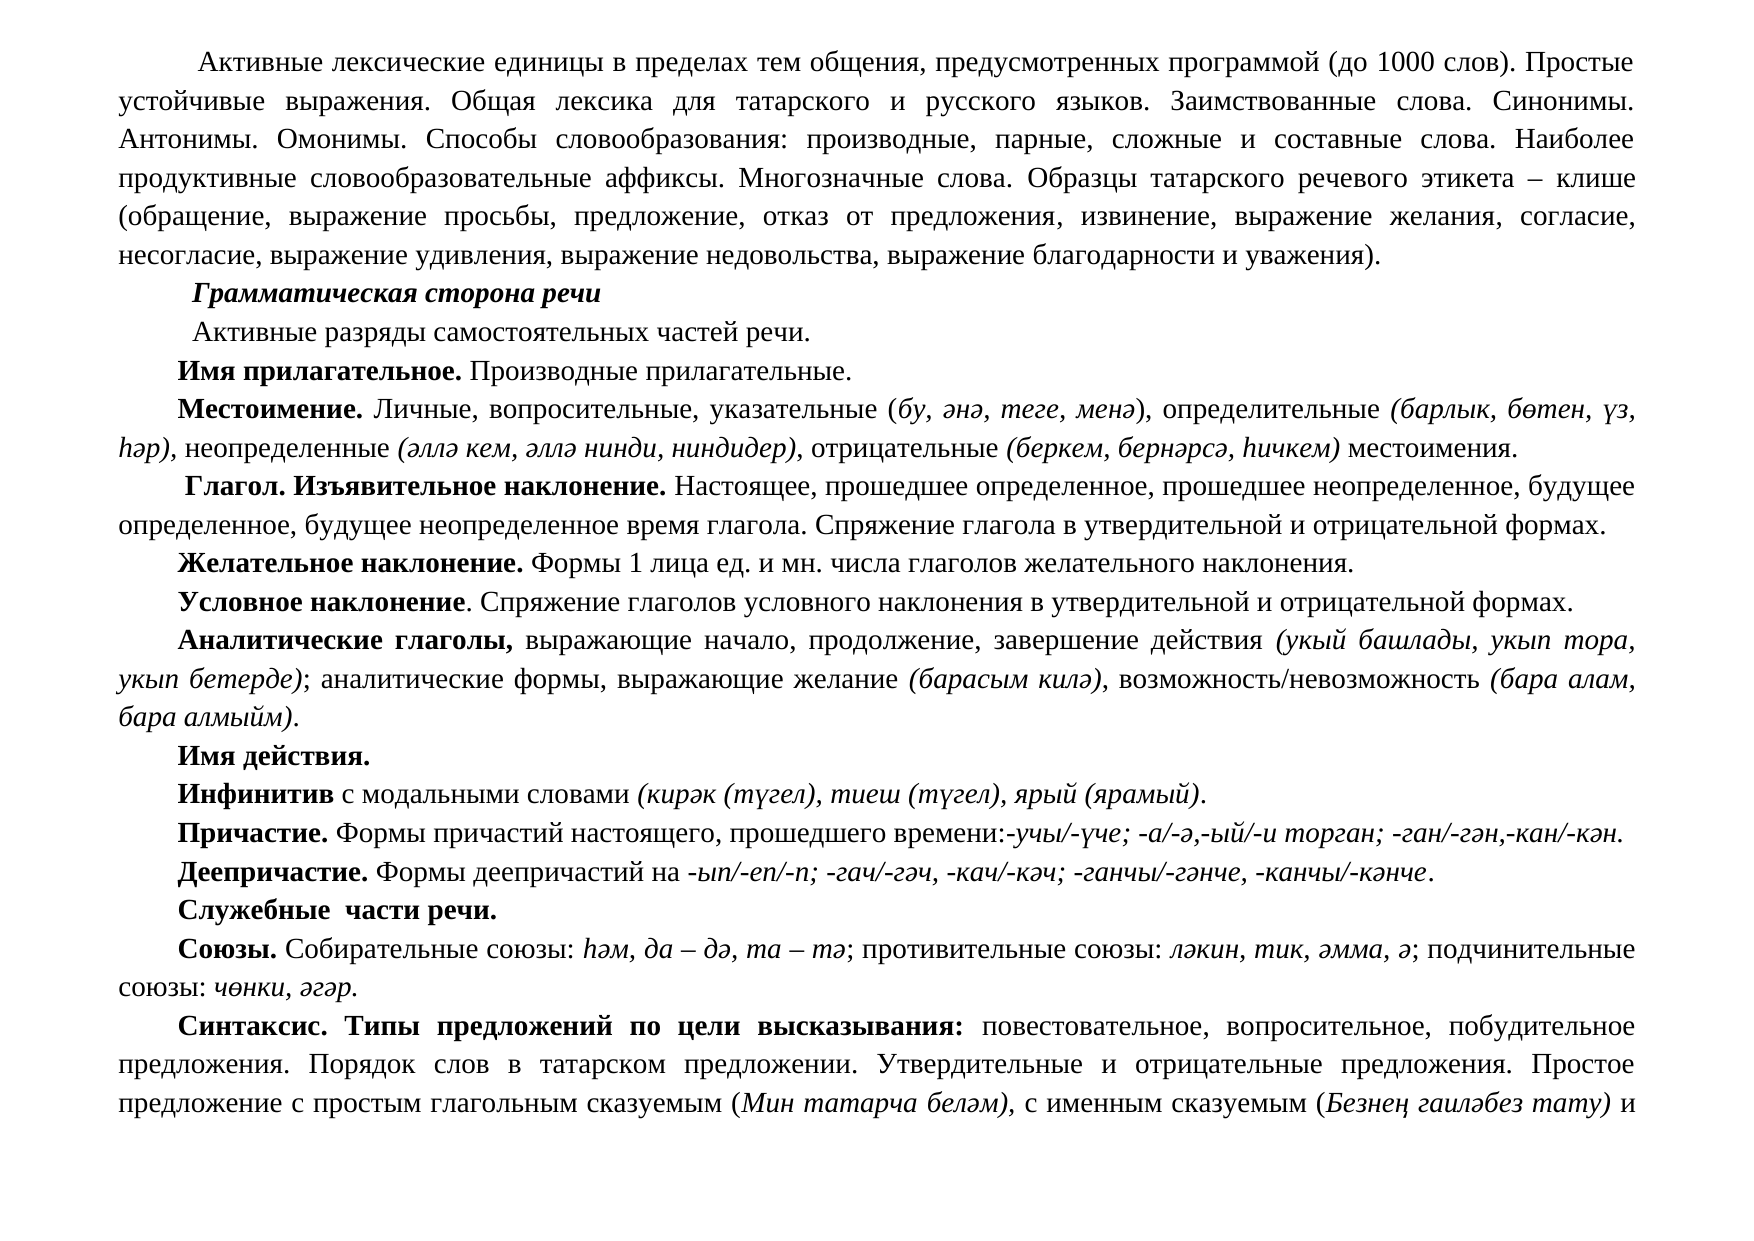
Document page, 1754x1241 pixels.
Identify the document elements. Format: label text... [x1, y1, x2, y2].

text Деепричастие. Формы деепричастий на -ып/-еп/-п; -гач/-гәч, -кач/-кәч; -ганчы/-гәнче, -канчы/-кәнче. [118, 854, 1636, 887]
text Инфинитив с модальными словами (кирәк (түгел), тиеш (түгел), ярый (ярамый). [118, 777, 1636, 810]
text Желательное наклонение. Формы 1 лица ед. и мн. числа глаголов желательного наклонения. [118, 545, 1636, 579]
text Глагол. Изъявительное наклонение. Настоящее, прошедшее определенное, прошедшее неопределенное, будущее определенное, будущее неопределенное время глагола. Спряжение глагола в утвердительной и отрицательной формах. [118, 468, 1636, 540]
text Союзы. Собирательные союзы: һәм, да – дә, та – тә; противительные союзы: ләкин, тик, әмма, ә; подчинительные союзы: чөнки, әгәр. [118, 931, 1636, 1003]
text Имя прилагательное. Производные прилагательные. [118, 353, 1636, 386]
text Причастие. Формы причастий настоящего, прошедшего времени:-учы/-үче; -а/-ә,-ый/-и торган; -ган/-гән,-кан/-кән. [118, 815, 1636, 849]
text Аналитические глаголы, выражающие начало, продолжение, завершение действия (укый башлады, укып тора, укып бетерде); аналитические формы, выражающие желание (барасым килә), возможность/невозможность (бара алам, бара алмыйм). [118, 622, 1636, 733]
text Имя действия. [118, 738, 1636, 772]
text Условное наклонение. Спряжение глаголов условного наклонения в утвердительной и отрицательной формах. [118, 584, 1636, 617]
text Активные разряды самостоятельных частей речи. [118, 314, 1636, 348]
text Грамматическая сторона речи [118, 276, 1636, 309]
text Служебные части речи. [118, 892, 1636, 926]
text Активные лексические единицы в пределах тем общения, предусмотренных программой (до 1000 слов). Простые устойчивые выражения. Общая лексика для татарского и русского языков. Заимствованные слова. Синонимы. Антонимы. Омонимы. Способы словообразования: производные, парные, сложные и составные слова. Наиболее продуктивные словообразовательные аффиксы. Многозначные слова. Образцы татарского речевого этикета – клише (обращение, выражение просьбы, предложение, отказ от предложения, извинение, выражение желания, согласие, несогласие, выражение удивления, выражение недовольства, выражение благодарности и уважения). [118, 44, 1636, 271]
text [118, 1008, 1636, 1118]
text Местоимение. Личные, вопросительные, указательные (бу, әнә, теге, менә), определительные (барлык, бөтен, үз, һәр), неопределенные (әллә кем, әллә нинди, ниндидер), отрицательные (беркем, бернәрсә, һичкем) местоимения. [118, 391, 1636, 463]
